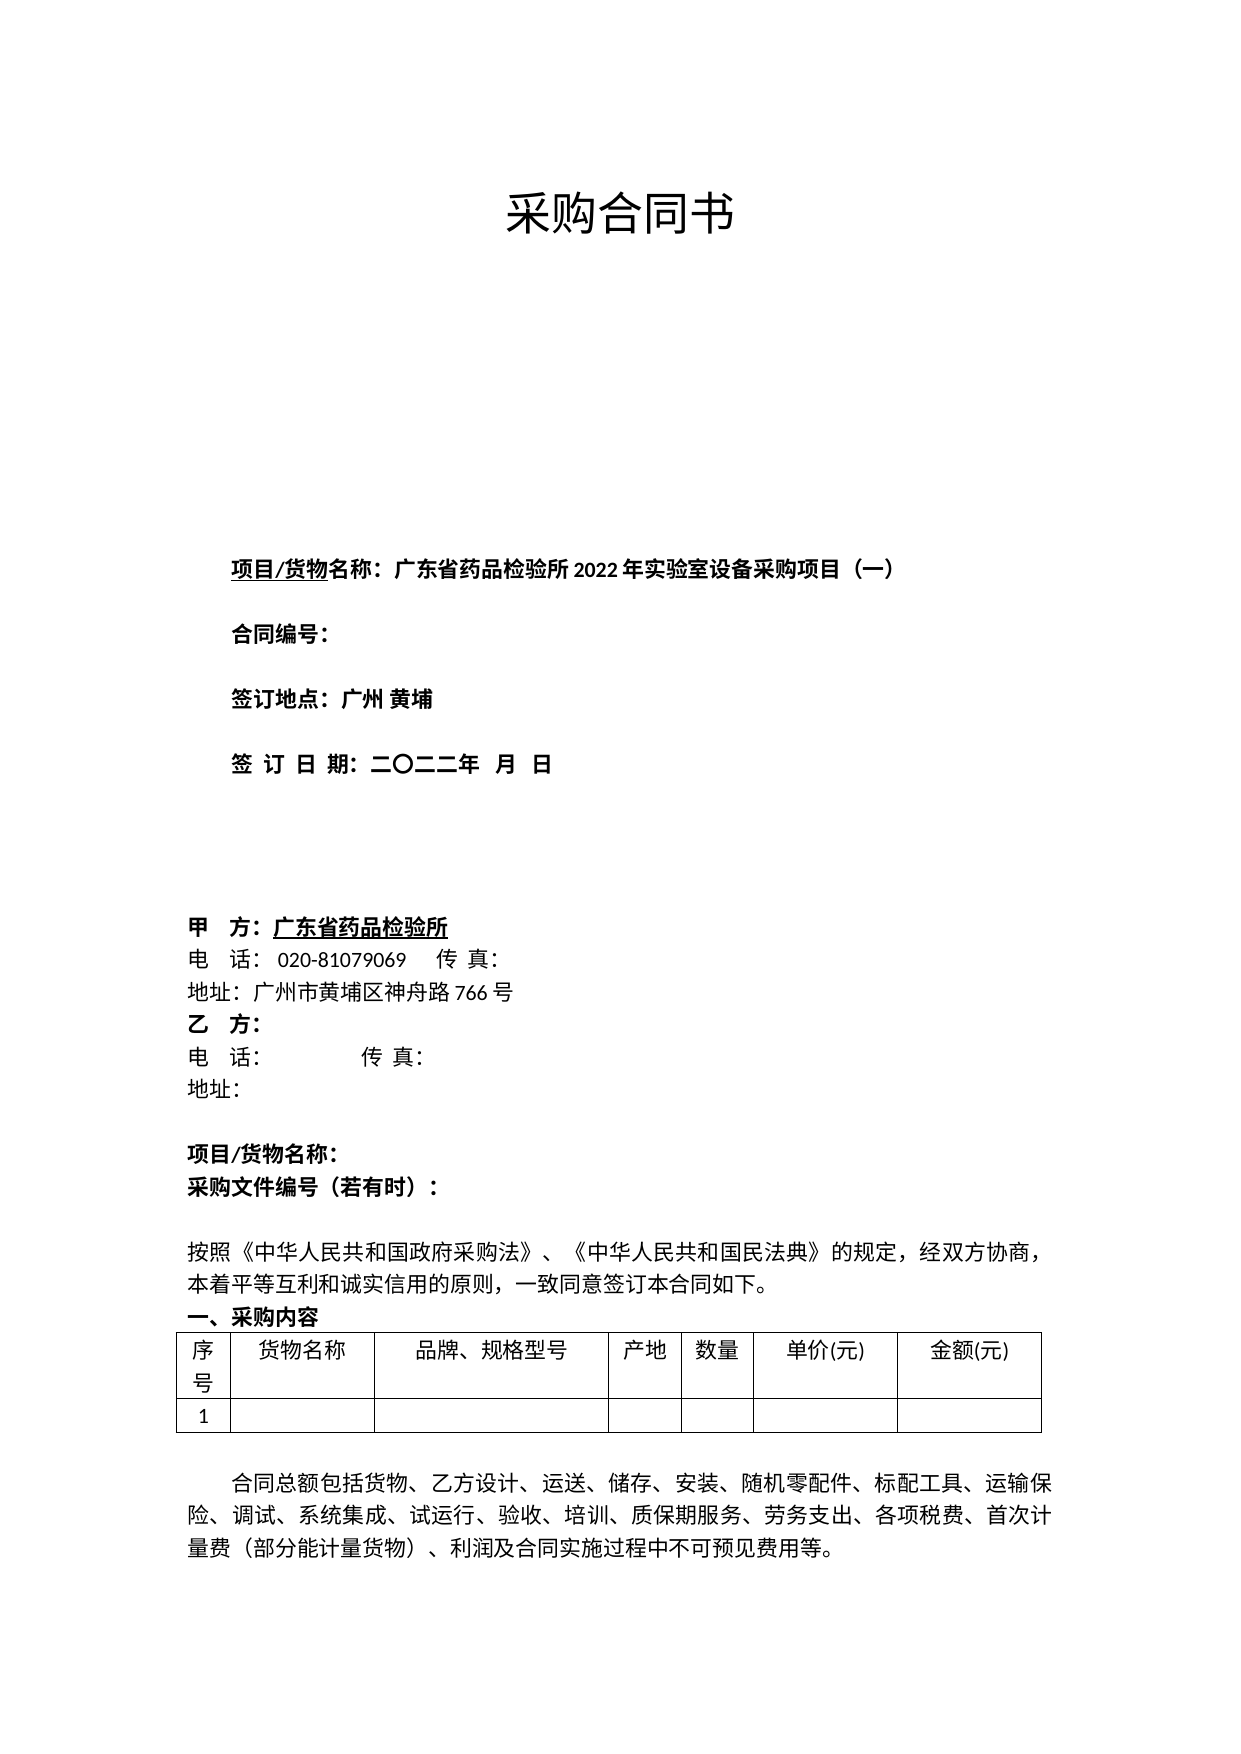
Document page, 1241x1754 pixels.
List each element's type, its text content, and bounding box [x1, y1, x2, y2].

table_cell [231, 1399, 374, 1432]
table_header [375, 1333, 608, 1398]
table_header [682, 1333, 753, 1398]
text 采购合同书 [187, 162, 1053, 259]
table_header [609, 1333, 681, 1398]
text 电 话： 020-81079069 传 真： [187, 942, 1053, 974]
text 合同编号： [187, 617, 1053, 649]
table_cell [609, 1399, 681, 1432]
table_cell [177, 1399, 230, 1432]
text 签订地点：广州 黄埔 [187, 682, 1053, 714]
text 一、采购内容 [187, 1299, 1053, 1332]
text 项目/货物名称：广东省药品检验所2022年实验室设备采购项目（一） [187, 552, 1053, 584]
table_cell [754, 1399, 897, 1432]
text 地址： [187, 1072, 1053, 1104]
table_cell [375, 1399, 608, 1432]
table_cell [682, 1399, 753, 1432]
text 甲 方：广东省药品检验所 [187, 909, 1053, 942]
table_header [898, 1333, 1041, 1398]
text 项目/货物名称： [187, 1137, 1053, 1169]
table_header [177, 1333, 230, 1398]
text 签 订 日 期：二〇二二年 月 日 [187, 747, 1053, 779]
text 采购文件编号（若有时）： [187, 1169, 1053, 1202]
text 按照《中华人民共和国政府采购法》、《中华人民共和国民法典》的规定，经双方协商，本着平等互利和诚实信用的原则，一致同意签订本合同如下。 [187, 1234, 1053, 1299]
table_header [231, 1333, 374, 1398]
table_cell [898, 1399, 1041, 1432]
text 合同总额包括货物、乙方设计、运送、储存、安装、随机零配件、标配工具、运输保险、调试、系统集成、试运行、验收、培训、质保期服务、劳务支出、各项税费、首次计量费（部分能计量货物）、利润及合同实施过程中不可预见费用等。 [187, 1465, 1053, 1563]
text 地址：广州市黄埔区神舟路766号 [187, 974, 1053, 1007]
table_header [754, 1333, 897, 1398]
text 乙 方： 电 话： 传 真： [187, 1007, 1053, 1072]
